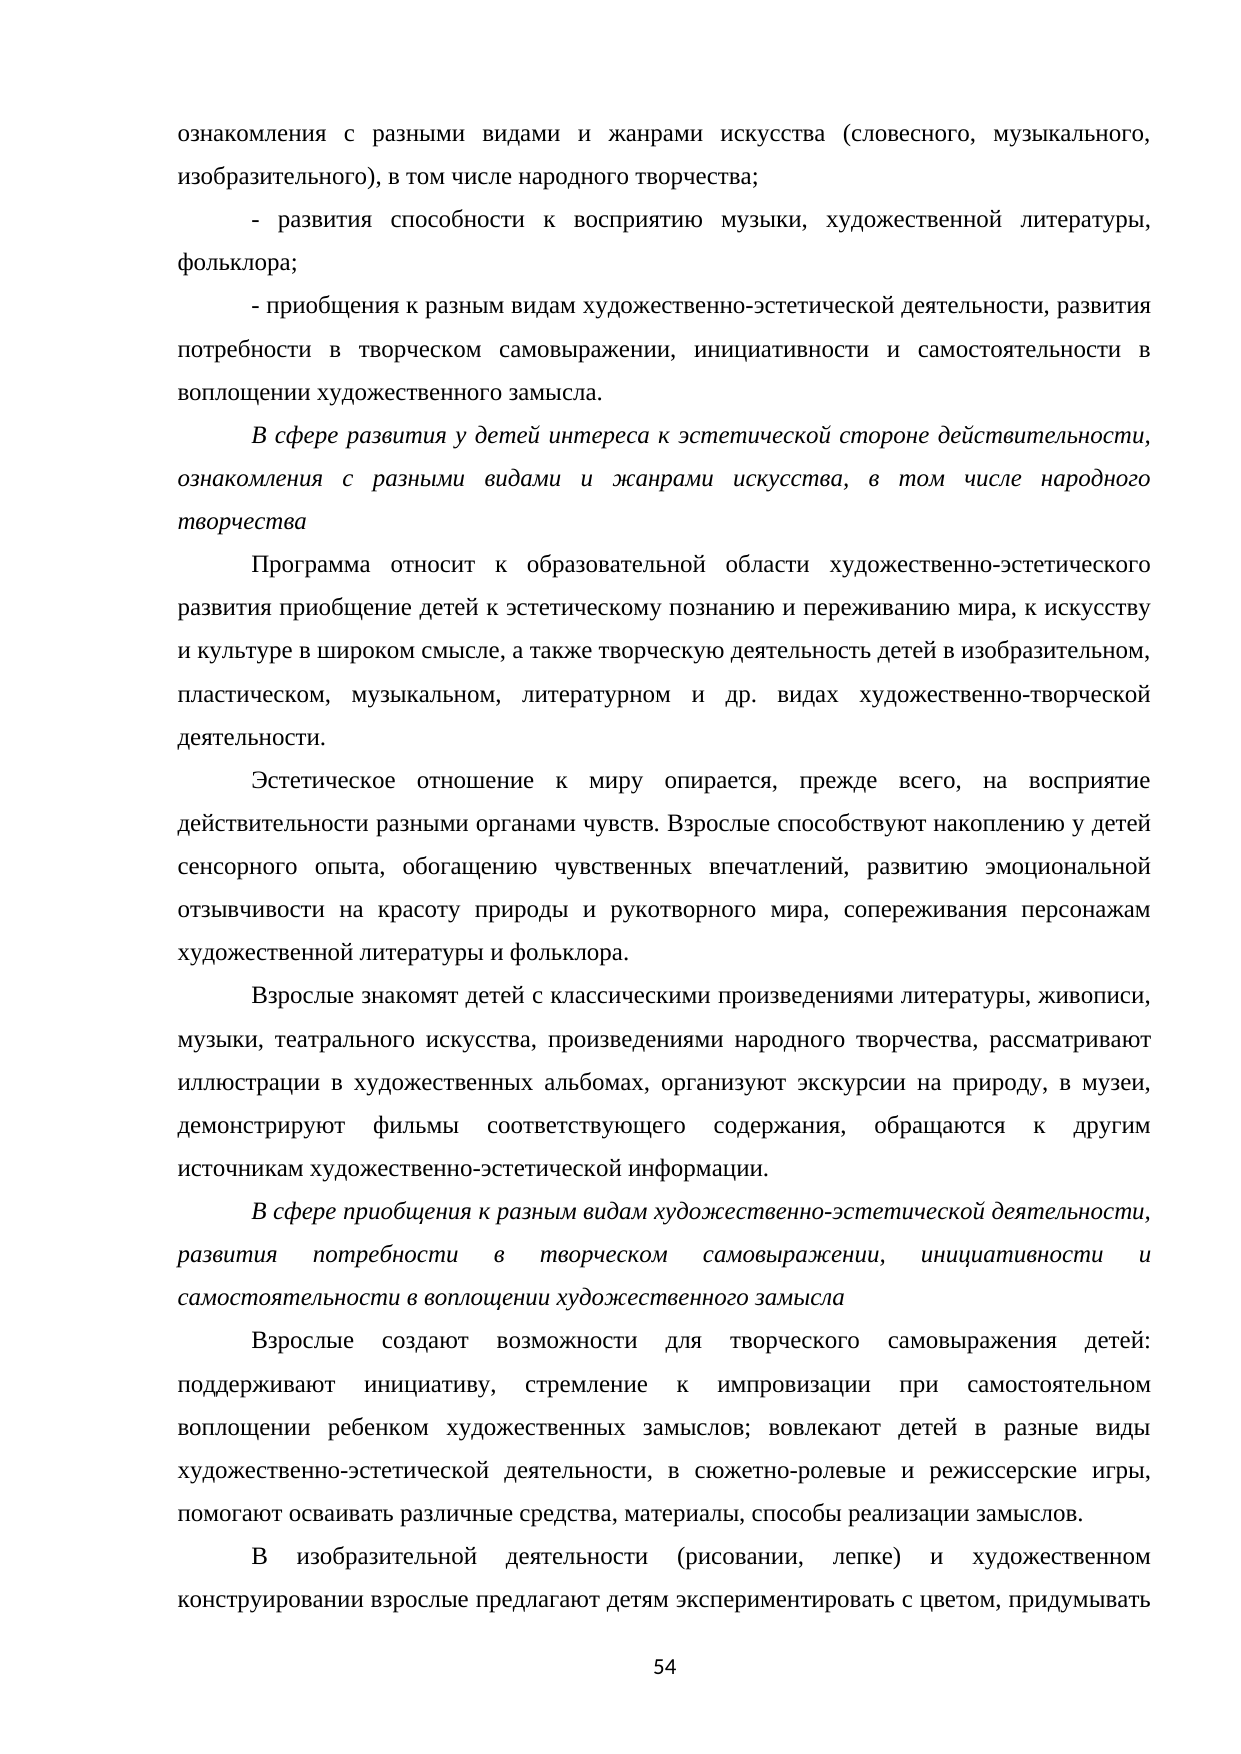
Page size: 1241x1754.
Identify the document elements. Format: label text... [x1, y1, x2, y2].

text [177, 1541, 1152, 1613]
text Программа относит к образовательной области художественно-эстетического развития приобщение детей к эстетическому познанию и переживанию мира, к искусству и культуре в широком смысле, а также творческую деятельность детей в изобразительном, пластическом, музыкальном, литературном и др. видах художественно-творческой деятельности. [177, 549, 1152, 751]
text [177, 118, 1152, 190]
text Взрослые создают возможности для творческого самовыражения детей: поддерживают инициативу, стремление к импровизации при самостоятельном воплощении ребенком художественных замыслов; вовлекают детей в разные виды художественно-эстетической деятельности, в сюжетно-ролевые и режиссерские игры, помогают осваивать различные средства, материалы, способы реализации замыслов. [177, 1326, 1152, 1527]
text В сфере приобщения к разным видам художественно-эстетической деятельности, развития потребности в творческом самовыражении, инициативности и самостоятельности в воплощении художественного замысла [177, 1196, 1152, 1311]
text - приобщения к разным видам художественно-эстетической деятельности, развития потребности в творческом самовыражении, инициативности и самостоятельности в воплощении художественного замысла. [177, 291, 1152, 406]
text Эстетическое отношение к миру опирается, прежде всего, на восприятие действительности разными органами чувств. Взрослые способствуют накоплению у детей сенсорного опыта, обогащению чувственных впечатлений, развитию эмоциональной отзывчивости на красоту природы и рукотворного мира, сопереживания персонажам художественной литературы и фольклора. [177, 765, 1152, 966]
text В сфере развития у детей интереса к эстетической стороне действительности, ознакомления с разными видами и жанрами искусства, в том числе народного творчества [177, 420, 1152, 535]
text - развития способности к восприятию музыки, художественной литературы, фольклора; [177, 204, 1152, 276]
text Взрослые знакомят детей с классическими произведениями литературы, живописи, музыки, театрального искусства, произведениями народного творчества, рассматривают иллюстрации в художественных альбомах, организуют экскурсии на природу, в музеи, демонстрируют фильмы соответствующего содержания, обращаются к другим источникам художественно-эстетической информации. [177, 981, 1152, 1182]
